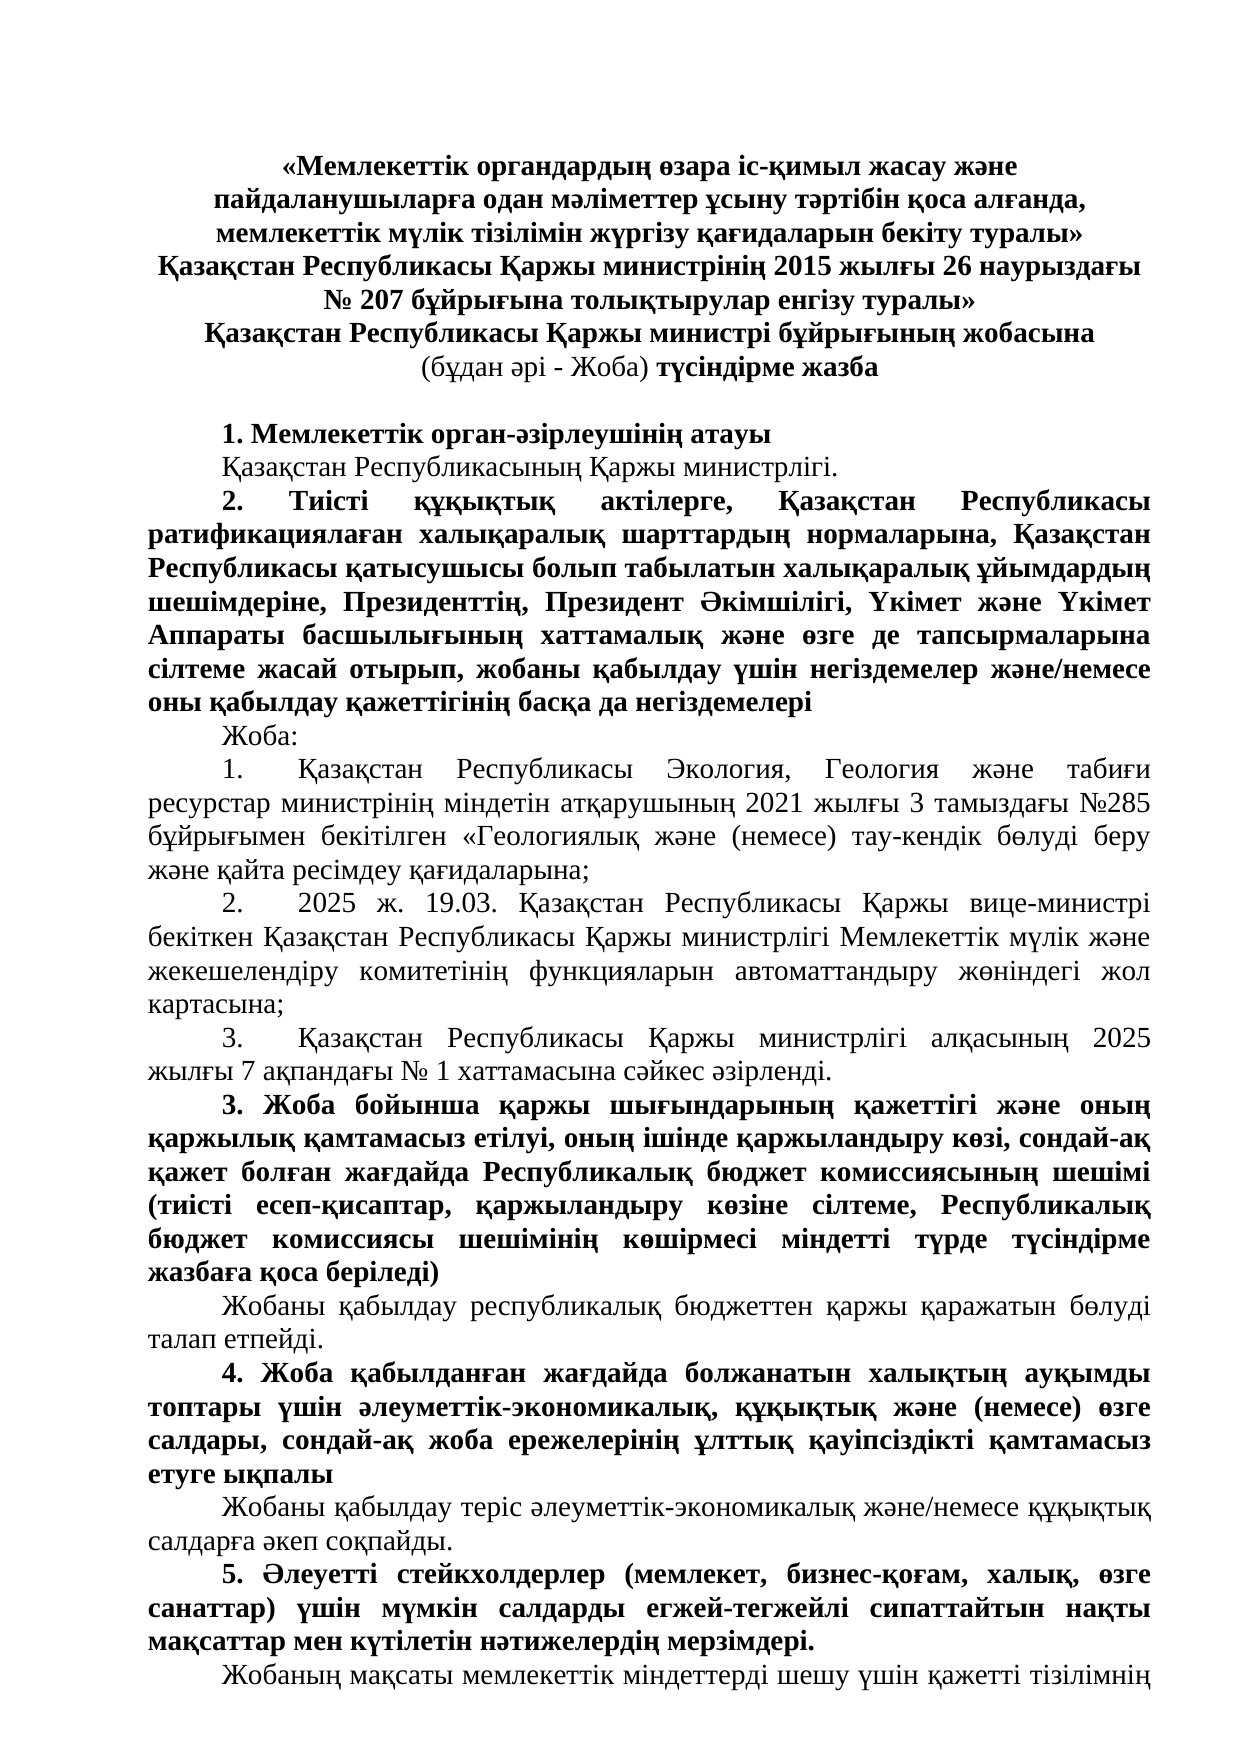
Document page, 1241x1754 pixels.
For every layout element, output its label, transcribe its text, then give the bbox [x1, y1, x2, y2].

text «Мемлекеттік органдардың өзара іс-қимыл жасау және пайдаланушыларға одан мәліметтер ұсыну тәртібін қоса алғанда, мемлекеттік мүлік тізілімін жүргізу қағидаларын бекіту туралы» Қазақстан Республикасы Қаржы министрінің 2015 жылғы 26 наурыздағы № 207 бұйрығына толықтырулар енгізу туралы» [148, 148, 1152, 315]
text 5. Әлеуетті стейкхолдерлер (мемлекет, бизнес-қоғам, халық, өзге санаттар) үшін мүмкін салдарды егжей-тегжейлі сипаттайтын нақты мақсаттар мен күтілетін нәтижелердің мерзімдері. [148, 1556, 1152, 1657]
text Қазақстан Республикасының Қаржы министрлігі. [148, 449, 1152, 483]
text 4. Жоба қабылданған жағдайда болжанатын халықтың ауқымды топтары үшін әлеуметтік-экономикалық, құқықтық және (немесе) өзге салдары, сондай-ақ жоба ережелерінің ұлттық қауіпсіздікті қамтамасыз етуге ықпалы [148, 1355, 1152, 1489]
text Жоба: [148, 718, 1152, 751]
text Жобаны қабылдау республикалық бюджеттен қаржы қаражатын бөлуді талап етпейді. [148, 1288, 1152, 1355]
text (бұдан әрі - Жоба) түсіндірме жазба [148, 349, 1152, 382]
text 1. Мемлекеттік орган-әзірлеушінің атауы [148, 416, 1152, 449]
text Жобаны қабылдау теріс әлеуметтік-экономикалық және/немесе құқықтық салдарға әкеп соқпайды. [148, 1489, 1152, 1556]
list Қазақстан Республикасы Қаржы министрлігі алқасының 2025 жылғы 7 ақпандағы № 1 хаттамасына сәйкес әзірленді. [148, 1020, 1152, 1087]
text 2. Тиісті құқықтық актілерге, Қазақстан Республикасы ратификациялаған халықаралық шарттардың нормаларына, Қазақстан Республикасы қатысушысы болып табылатын халықаралық ұйымдардың шешімдеріне, Президенттің, Президент Әкімшілігі, Үкімет және Үкімет Аппараты басшылығының хаттамалық және өзге де тапсырмаларына сілтеме жасай отырып, жобаны қабылдау үшін негіздемелер және/немесе оны қабылдау қажеттігінің басқа да негіздемелері [148, 483, 1152, 718]
text 3. Жоба бойынша қаржы шығындарының қажеттігі және оның қаржылық қамтамасыз етілуі, оның ішінде қаржыландыру көзі, сондай-ақ қажет болған жағдайда Республикалық бюджет комиссиясының шешімі (тиісті есеп-қисаптар, қаржыландыру көзіне сілтеме, Республикалық бюджет комиссиясы шешімінің көшірмесі міндетті түрде түсіндірме жазбаға қоса беріледі) [148, 1087, 1152, 1288]
list 2025 ж. 19.03. Қазақстан Республикасы Қаржы вице-министрі бекіткен Қазақстан Республикасы Қаржы министрлігі Мемлекеттік мүлік және жекешелендіру комитетінің функцияларын автоматтандыру жөніндегі жол картасына; [148, 886, 1152, 1020]
list Қазақстан Республикасы Экология, Геология және табиғи ресурстар министрінің міндетін атқарушының 2021 жылғы 3 тамыздағы №285 бұйрығымен бекітілген «Геологиялық және (немесе) тау-кендік бөлуді беру және қайта ресімдеу қағидаларына; [148, 751, 1152, 886]
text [148, 1657, 1152, 1691]
text Қазақстан Республикасы Қаржы министрі бұйрығының жобасына [148, 315, 1152, 349]
